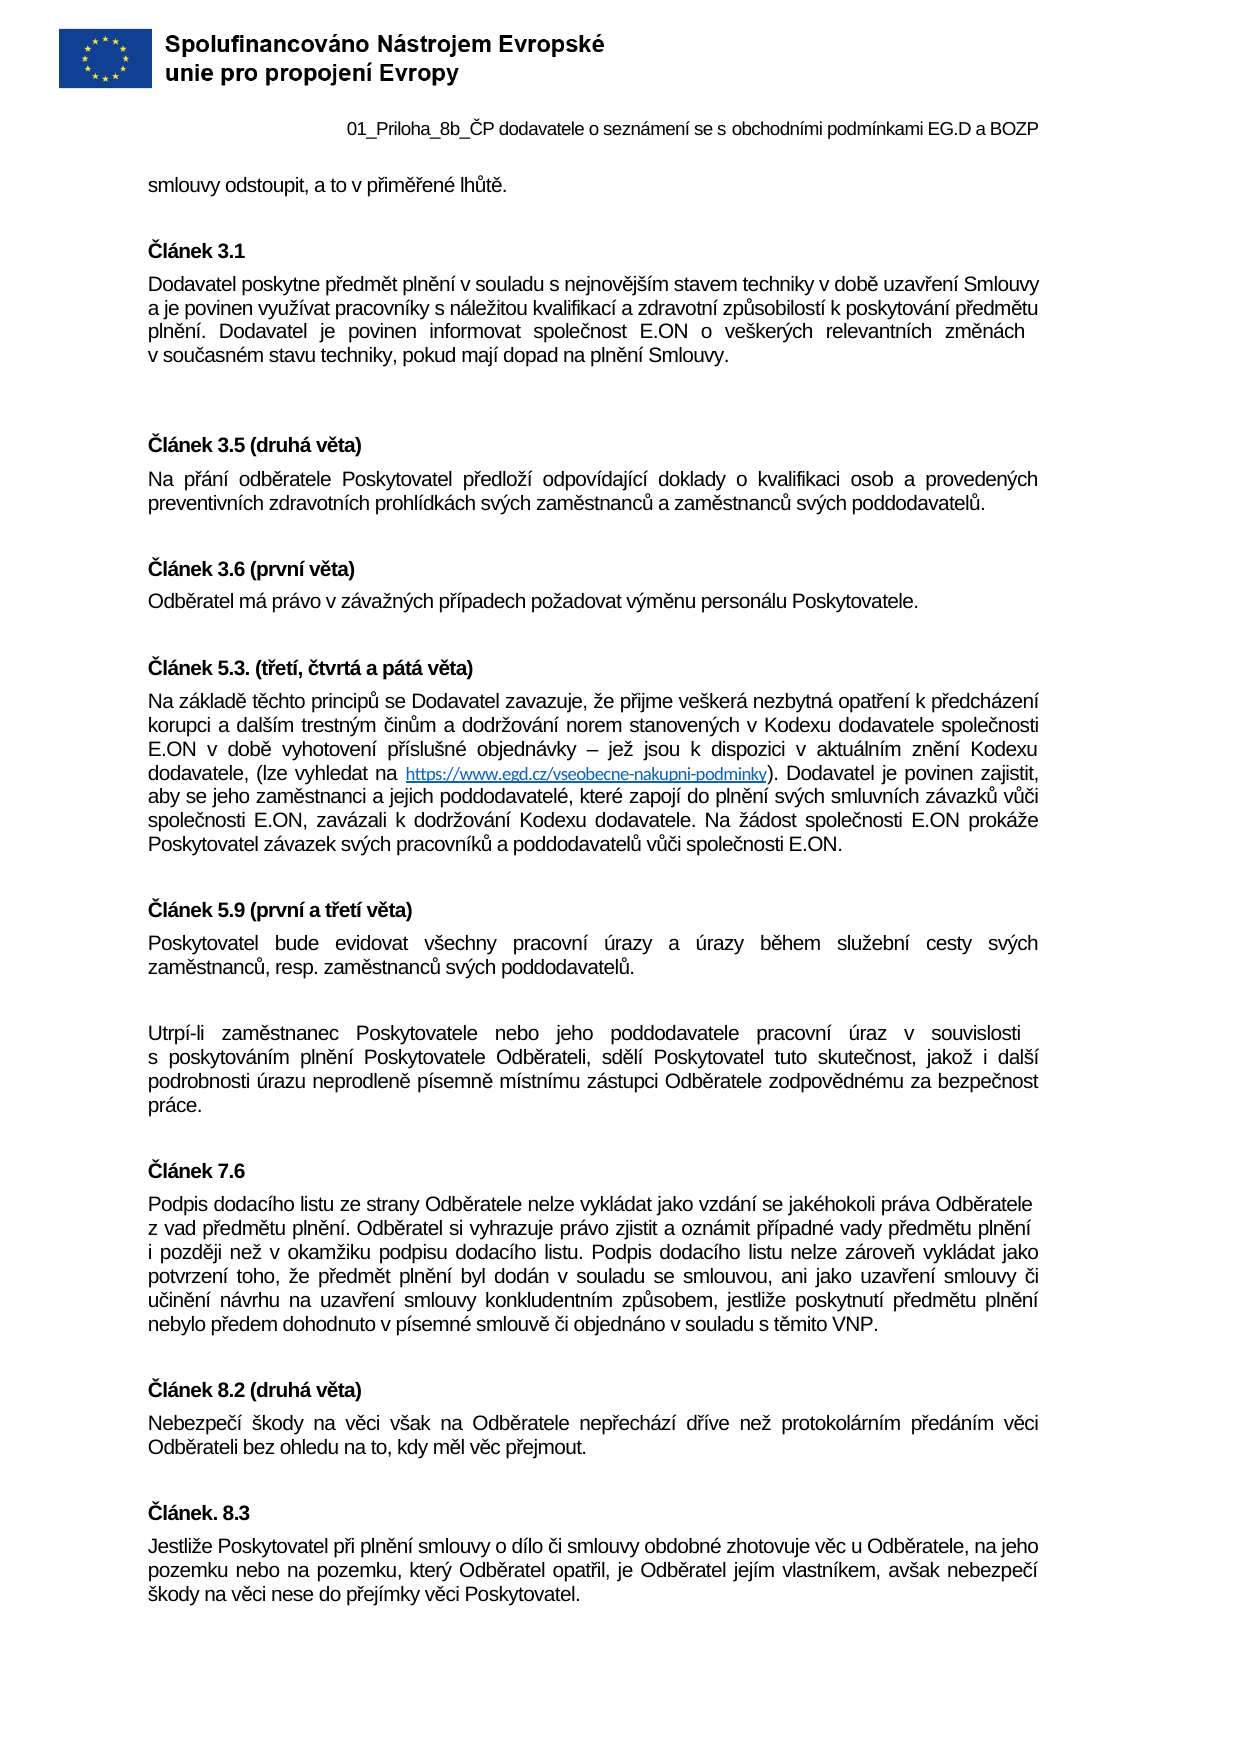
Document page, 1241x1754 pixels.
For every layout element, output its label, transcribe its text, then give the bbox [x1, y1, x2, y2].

text Článek 3.1 [148, 239, 1039, 263]
text Článek 7.6 [148, 1159, 1039, 1183]
text Poskytovatel bude evidovat všechny pracovní úrazy a úrazy během služební cesty svých zaměstnanců, resp. zaměstnanců svých poddodavatelů. [148, 932, 1039, 979]
text Jestliže Poskytovatel při plnění smlouvy o dílo či smlouvy obdobné zhotovuje věc u Odběratele, na jeho pozemku nebo na pozemku, který Odběratel opatřil, je Odběratel jejím vlastníkem, avšak nebezpečí škody na věci nese do přejímky věci Poskytovatel. [148, 1534, 1039, 1606]
text Dodavatel poskytne předmět plnění v souladu s nejnovějším stavem techniky v době uzavření Smlouvy a je povinen využívat pracovníky s náležitou kvalifikací a zdravotní způsobilostí k poskytování předmětu plnění. Dodavatel je povinen informovat společnost E.ON o veškerých relevantních změnách v současném stavu techniky, pokud mají dopad na plnění Smlouvy. [148, 272, 1039, 368]
text Článek 3.6 (první věta) [148, 557, 1039, 581]
text Na základě těchto principů se Dodavatel zavazuje, že přijme veškerá nezbytná opatření k předcházení korupci a dalším trestným činům a dodržování norem stanovených v Kodexu dodavatele společnosti E.ON v době vyhotovení příslušné objednávky – jež jsou k dispozici v aktuálním znění Kodexu dodavatele, (lze vyhledat na https://www.egd.cz/vseobecne-nakupni-podminky). Dodavatel je povinen zajistit, aby se jeho zaměstnanci a jejich poddodavatelé, které zapojí do plnění svých smluvních závazků vůči společnosti E.ON, zavázali k dodržování Kodexu dodavatele. Na žádost společnosti E.ON prokáže Poskytovatel závazek svých pracovníků a poddodavatelů vůči společnosti E.ON. [148, 689, 1039, 857]
text Článek. 8.3 [148, 1501, 1039, 1525]
text Odběratel má právo v závažných případech požadovat výměnu personálu Poskytovatele. [148, 590, 1039, 614]
text Nebezpečí škody na věci však na Odběratele nepřechází dříve než protokolárním předáním věci Odběrateli bez ohledu na to, kdy měl věc přejmout. [148, 1411, 1039, 1459]
text Článek 5.3. (třetí, čtvrtá a pátá věta) [148, 656, 1039, 680]
text Článek 3.5 (druhá věta) [148, 410, 1039, 458]
text Článek 8.2 (druhá věta) [148, 1378, 1039, 1402]
text Utrpí-li zaměstnanec Poskytovatele nebo jeho poddodavatele pracovní úraz v souvislosti s poskytováním plnění Poskytovatele Odběrateli, sdělí Poskytovatel tuto skutečnost, jakož i další podrobnosti úrazu neprodleně písemně místnímu zástupci Odběratele zodpovědnému za bezpečnost práce. [148, 1022, 1039, 1117]
text Článek 5.9 (první a třetí věta) [148, 899, 1039, 923]
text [148, 173, 1039, 197]
picture [58, 28, 608, 88]
text Na přání odběratele Poskytovatel předloží odpovídající doklady o kvalifikaci osob a provedených preventivních zdravotních prohlídkách svých zaměstnanců a zaměstnanců svých poddodavatelů. [148, 467, 1039, 515]
text Podpis dodacího listu ze strany Odběratele nelze vykládat jako vzdání se jakéhokoli práva Odběratele z vad předmětu plnění. Odběratel si vyhrazuje právo zjistit a oznámit případné vady předmětu plnění i později než v okamžiku podpisu dodacího listu. Podpis dodacího listu nelze zároveň vykládat jako potvrzení toho, že předmět plnění byl dodán v souladu se smlouvou, ani jako uzavření smlouvy či učinění návrhu na uzavření smlouvy konkludentním způsobem, jestliže poskytnutí předmětu plnění nebylo předem dohodnuto v písemné smlouvě či objednáno v souladu s těmito VNP. [148, 1193, 1039, 1336]
